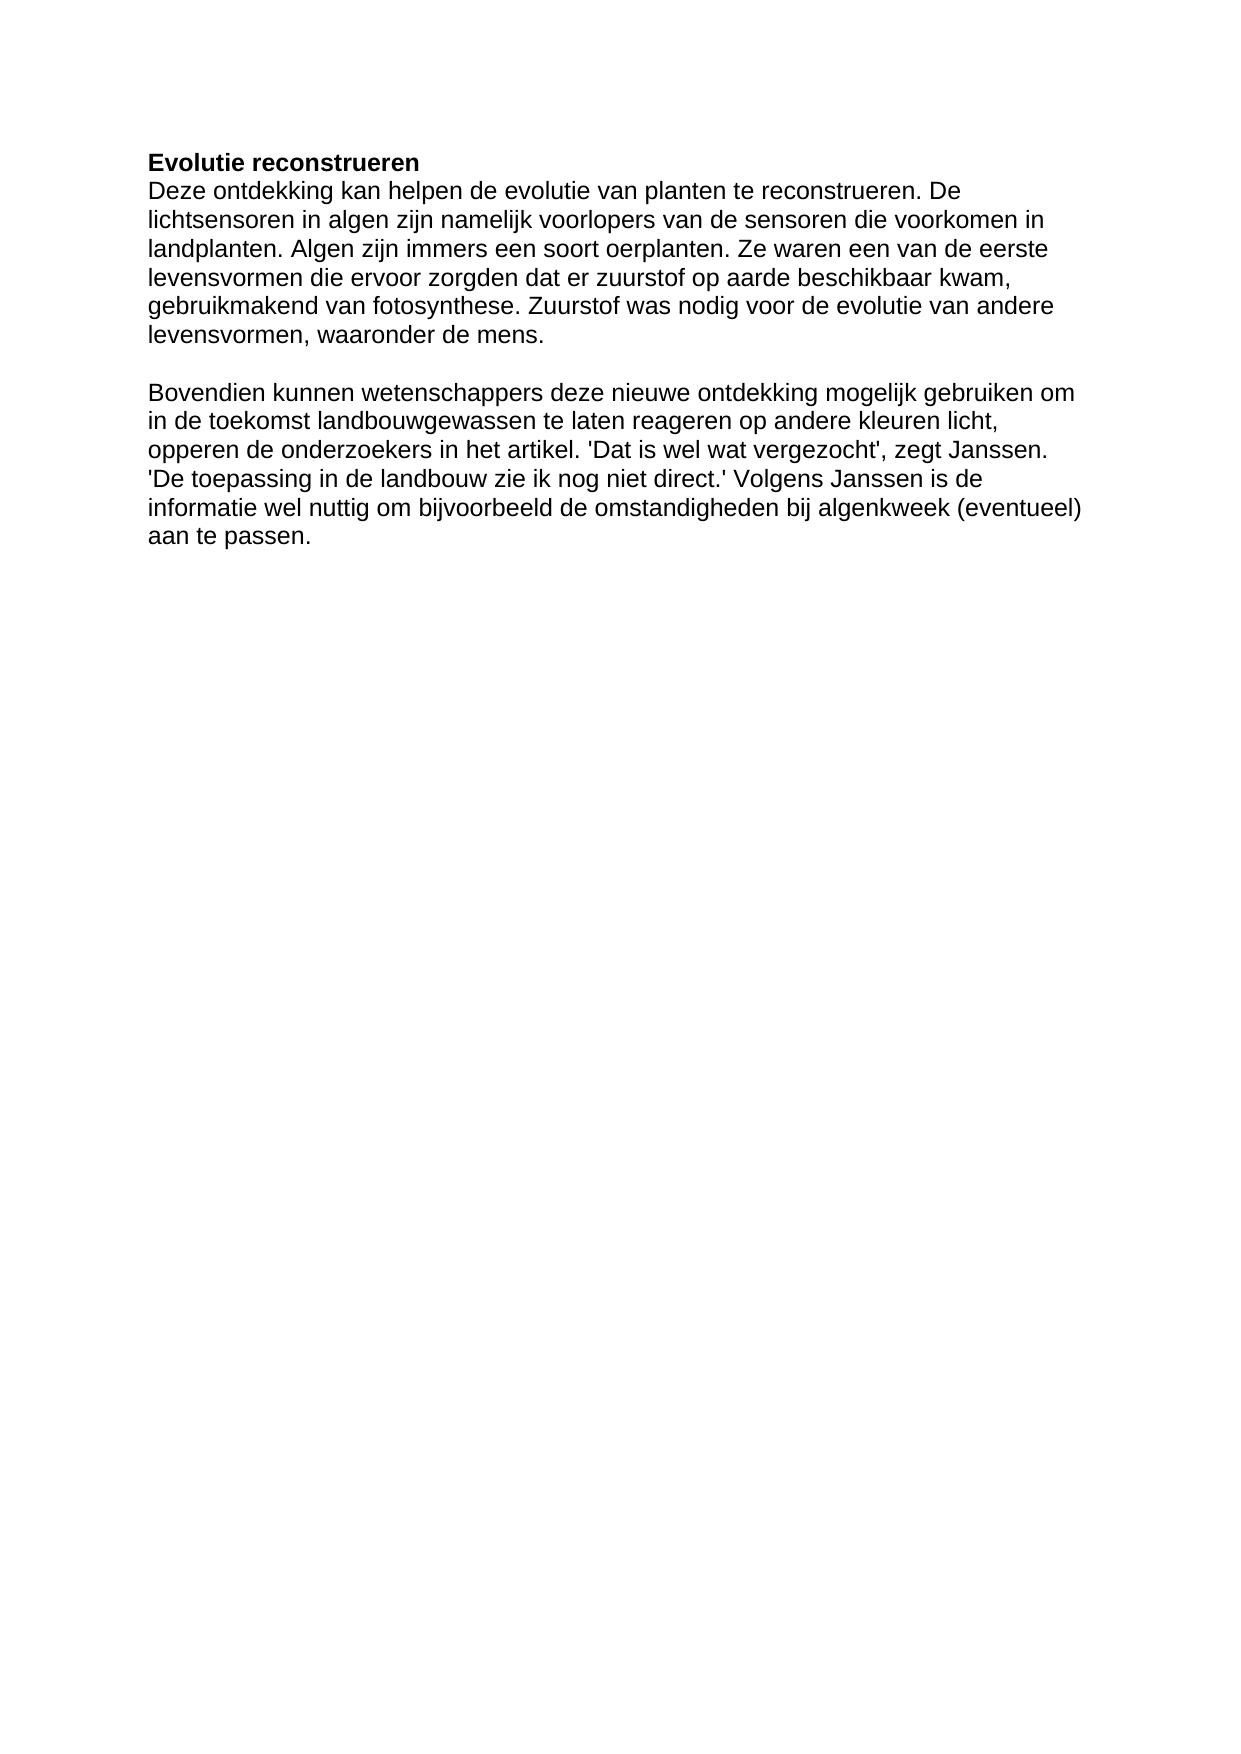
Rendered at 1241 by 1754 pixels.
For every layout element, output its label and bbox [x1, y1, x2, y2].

text [148, 148, 1093, 550]
